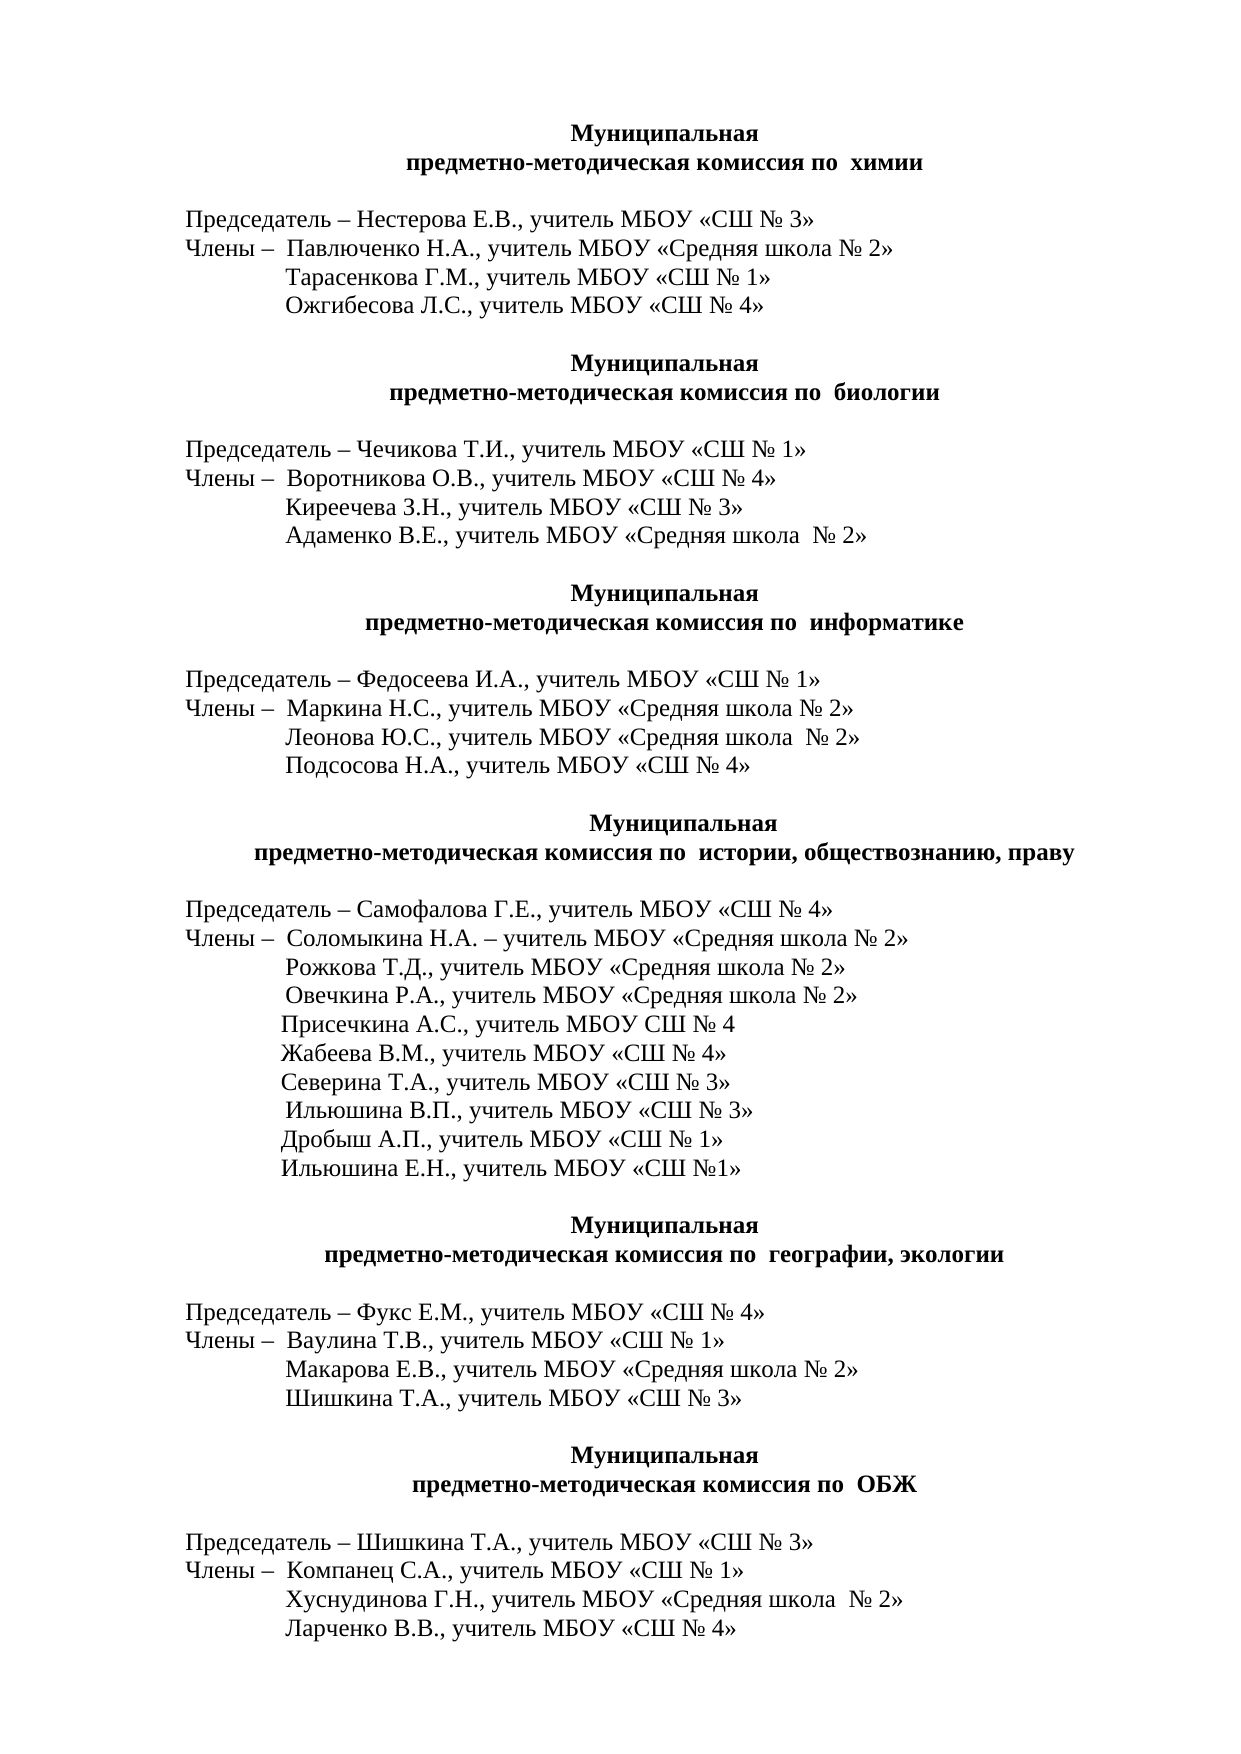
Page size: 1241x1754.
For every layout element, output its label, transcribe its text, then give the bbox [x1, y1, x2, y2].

text предметно-методическая комиссия по информатике [148, 607, 1181, 636]
text Муниципальная [148, 118, 1181, 147]
text Члены – Компанец С.А., учитель МБОУ «СШ № 1» [185, 1556, 1181, 1584]
text Председатель – Шишкина Т.А., учитель МБОУ «СШ № 3» [185, 1527, 1181, 1556]
text Макарова Е.В., учитель МБОУ «Средняя школа № 2» [185, 1354, 1181, 1383]
text Ларченко В.В., учитель МБОУ «СШ № 4» [185, 1613, 1181, 1642]
text Ильюшина В.П., учитель МБОУ «СШ № 3» [185, 1096, 1181, 1124]
text Хуснудинова Г.Н., учитель МБОУ «Средняя школа № 2» [185, 1584, 1181, 1613]
text Киреечева З.Н., учитель МБОУ «СШ № 3» [185, 492, 1181, 521]
text Председатель – Федосеева И.А., учитель МБОУ «СШ № 1» [185, 664, 1181, 693]
text Муниципальная [148, 578, 1181, 607]
text Члены – Павлюченко Н.А., учитель МБОУ «Средняя школа № 2» [185, 233, 1181, 262]
text Дробыш А.П., учитель МБОУ «СШ № 1» [281, 1124, 1181, 1153]
text Присечкина А.С., учитель МБОУ СШ № 4 [281, 1009, 1181, 1038]
text Ильюшина Е.Н., учитель МБОУ «СШ №1» [281, 1153, 1181, 1182]
text Члены – Ваулина Т.В., учитель МБОУ «СШ № 1» [185, 1326, 1181, 1354]
text Тарасенкова Г.М., учитель МБОУ «СШ № 1» [185, 262, 1181, 291]
text Подсосова Н.А., учитель МБОУ «СШ № 4» [185, 751, 1181, 779]
text предметно-методическая комиссия по географии, экологии [148, 1239, 1181, 1268]
text Адаменко В.Е., учитель МБОУ «Средняя школа № 2» [185, 521, 1181, 549]
text Северина Т.А., учитель МБОУ «СШ № 3» [281, 1067, 1181, 1096]
text предметно-методическая комиссия по истории, обществознанию, праву [148, 837, 1181, 866]
text Председатель – Нестерова Е.В., учитель МБОУ «СШ № 3» [185, 204, 1181, 233]
text Шишкина Т.А., учитель МБОУ «СШ № 3» [185, 1383, 1181, 1412]
text Председатель – Фукс Е.М., учитель МБОУ «СШ № 4» [185, 1297, 1181, 1326]
text Ожгибесова Л.С., учитель МБОУ «СШ № 4» [185, 291, 1181, 319]
text Члены – Соломыкина Н.А. – учитель МБОУ «Средняя школа № 2» [185, 923, 1181, 952]
text предметно-методическая комиссия по ОБЖ [148, 1469, 1181, 1498]
text Муниципальная [148, 1211, 1181, 1239]
text предметно-методическая комиссия по биологии [148, 377, 1181, 406]
text Рожкова Т.Д., учитель МБОУ «Средняя школа № 2» [185, 952, 1181, 981]
text Члены – Воротникова О.В., учитель МБОУ «СШ № 4» [185, 463, 1181, 492]
text Муниципальная [148, 348, 1181, 377]
text Муниципальная [148, 1441, 1181, 1469]
text предметно-методическая комиссия по химии [148, 147, 1181, 176]
text Председатель – Самофалова Г.Е., учитель МБОУ «СШ № 4» [185, 894, 1181, 923]
text Жабеева В.М., учитель МБОУ «СШ № 4» [281, 1038, 1181, 1067]
text Члены – Маркина Н.С., учитель МБОУ «Средняя школа № 2» [185, 693, 1181, 722]
text Леонова Ю.С., учитель МБОУ «Средняя школа № 2» [185, 722, 1181, 751]
text Овечкина Р.А., учитель МБОУ «Средняя школа № 2» [185, 981, 1181, 1009]
text Муниципальная [185, 808, 1181, 837]
text Председатель – Чечикова Т.И., учитель МБОУ «СШ № 1» [185, 434, 1181, 463]
